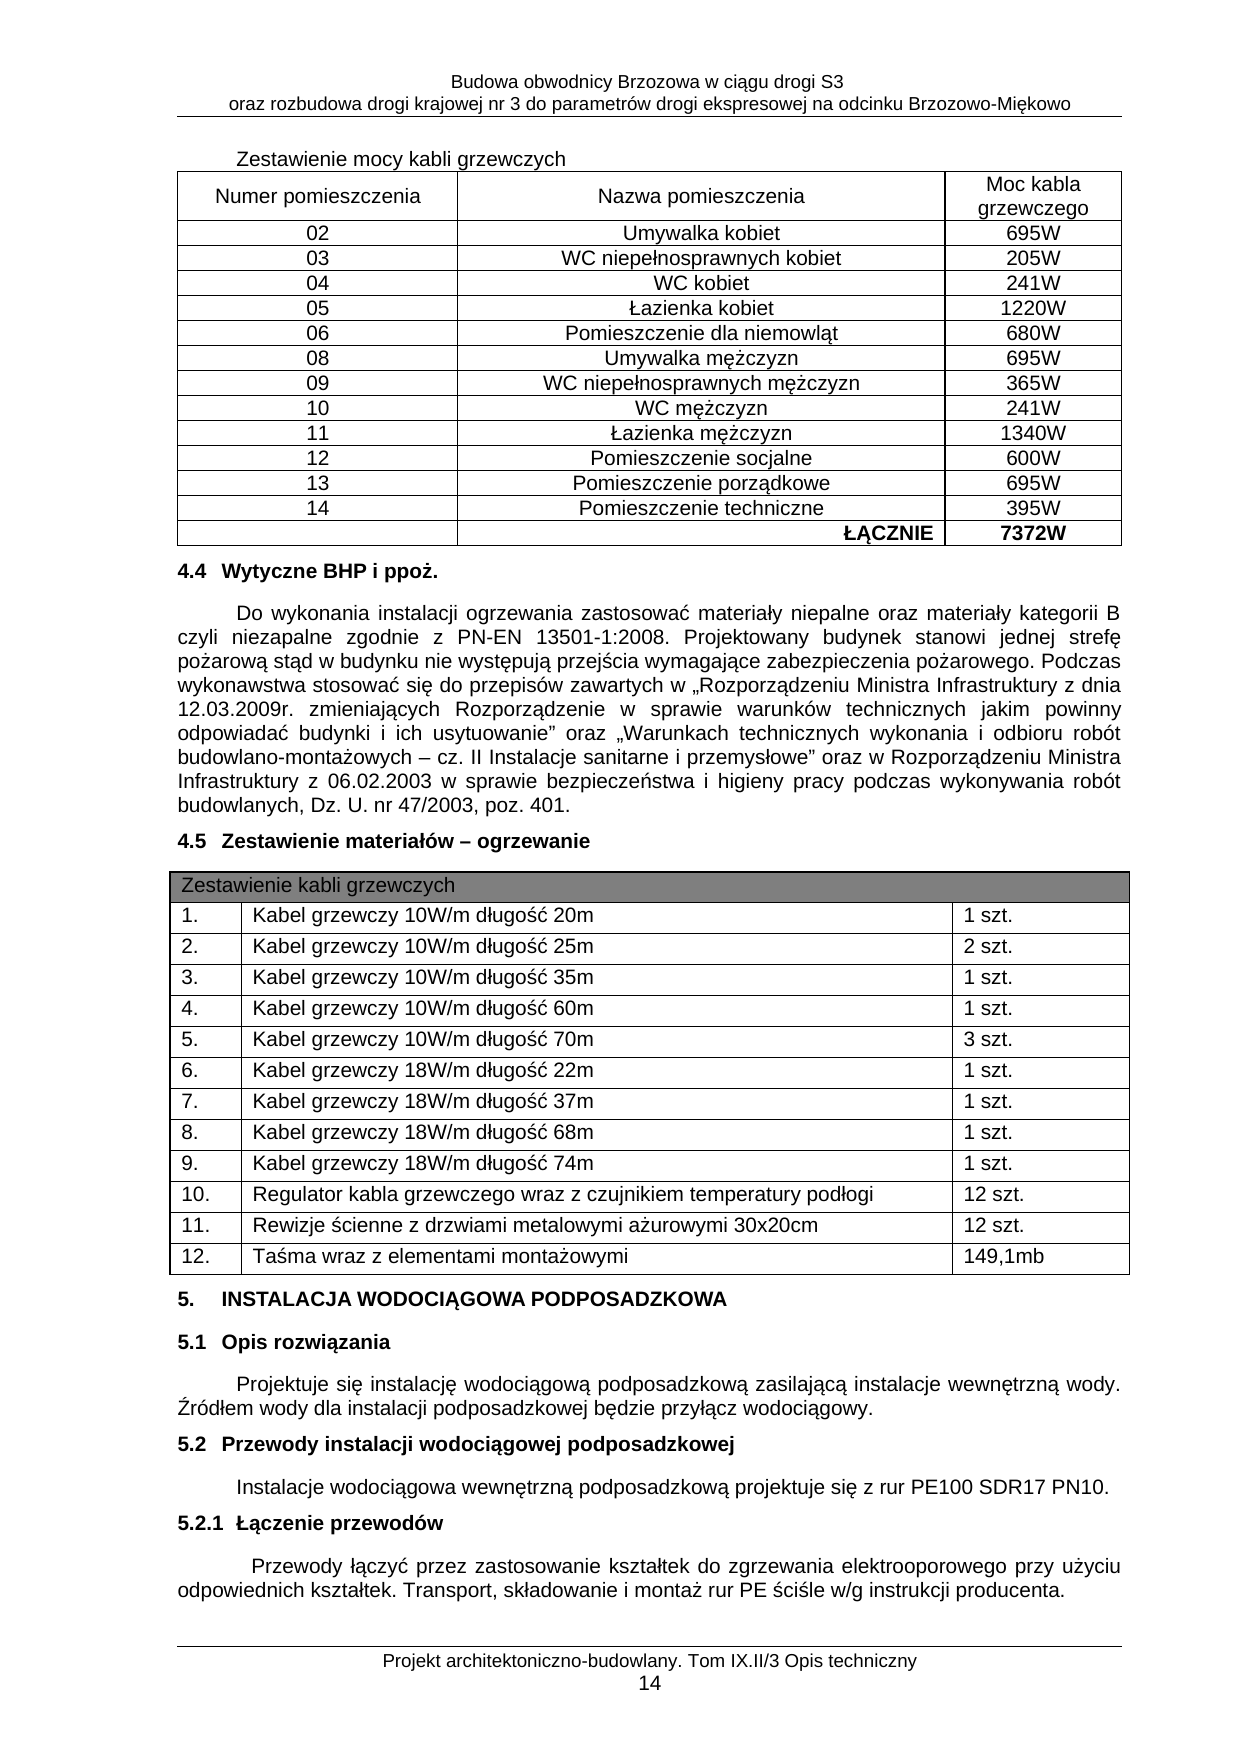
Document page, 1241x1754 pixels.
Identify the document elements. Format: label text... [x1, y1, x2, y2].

table_cell 12 szt. [953, 1182, 1129, 1212]
table_cell 695W [946, 471, 1121, 495]
table_cell Kabel grzewczy 18W/m długość 74m [242, 1151, 952, 1181]
table_cell 241W [946, 396, 1121, 420]
table_cell Kabel grzewczy 18W/m długość 37m [242, 1089, 952, 1119]
table_cell 1 szt. [953, 1089, 1129, 1119]
table_cell 7. [171, 1089, 241, 1119]
subtitle INSTALACJA WODOCIĄGOWA PODPOSADZKOWA [177, 1287, 1122, 1311]
table_cell Kabel grzewczy 10W/m długość 20m [242, 903, 952, 933]
table_cell Kabel grzewczy 10W/m długość 35m [242, 965, 952, 995]
subtitle Wytyczne BHP i ppoż. [177, 558, 1122, 582]
table_cell 02 [178, 221, 457, 245]
table_header Nazwa pomieszczenia [458, 172, 944, 220]
table_cell Kabel grzewczy 18W/m długość 22m [242, 1058, 952, 1088]
table_cell Rewizje ścienne z drzwiami metalowymi ażurowymi 30x20cm [242, 1213, 952, 1243]
table_cell Pomieszczenie techniczne [458, 496, 944, 520]
table_cell Taśma wraz z elementami montażowymi [242, 1244, 952, 1273]
table_cell 6. [171, 1058, 241, 1088]
table_cell WC mężczyzn [458, 396, 944, 420]
table_cell 1 szt. [953, 1151, 1129, 1181]
table_cell 241W [946, 271, 1121, 295]
subtitle Przewody instalacji wodociągowej podposadzkowej [177, 1432, 1122, 1456]
table_cell 3. [171, 965, 241, 995]
table_cell Pomieszczenie socjalne [458, 446, 944, 470]
table_cell 4. [171, 996, 241, 1026]
table_cell 1 szt. [953, 903, 1129, 933]
table_cell 06 [178, 321, 457, 345]
table_cell 1 szt. [953, 1058, 1129, 1088]
table_cell 5. [171, 1027, 241, 1057]
table_cell Pomieszczenie porządkowe [458, 471, 944, 495]
table_cell 205W [946, 246, 1121, 270]
table_cell 2. [171, 934, 241, 964]
table_header Moc kabla grzewczego [946, 172, 1121, 220]
text Do wykonania instalacji ogrzewania zastosować materiały niepalne oraz materiały kategorii B czyli niezapalne zgodnie z PN-EN 13501-1:2008. Projektowany budynek stanowi jednej strefę pożarową stąd w budynku nie występują przejścia wymagające zabezpieczenia pożarowego. Podczas wykonawstwa stosować się do przepisów zawartych w „Rozporządzeniu Ministra Infrastruktury z dnia 12.03.2009r. zmieniających Rozporządzenie w sprawie warunków technicznych jakim powinny odpowiadać budynki i ich usytuowanie” oraz „Warunkach technicznych wykonania i odbioru robót budowlano-montażowych – cz. II Instalacje sanitarne i przemysłowe” oraz w Rozporządzeniu Ministra Infrastruktury z 06.02.2003 w sprawie bezpieczeństwa i higieny pracy podczas wykonywania robót budowlanych, Dz. U. nr 47/2003, poz. 401. [177, 601, 1122, 816]
text Instalacje wodociągowa wewnętrzną podposadzkową projektuje się z rur PE100 SDR17 PN10. [177, 1475, 1122, 1499]
table_cell Kabel grzewczy 10W/m długość 25m [242, 934, 952, 964]
table_cell 1. [171, 903, 241, 933]
table_cell 11 [178, 421, 457, 445]
table_cell 09 [178, 371, 457, 395]
table_cell 695W [946, 346, 1121, 370]
table_cell 10 [178, 396, 457, 420]
table_cell 11. [171, 1213, 241, 1243]
table_cell 7372W [946, 521, 1121, 545]
table_cell [178, 521, 457, 545]
table_cell 14 [178, 496, 457, 520]
table_cell Regulator kabla grzewczego wraz z czujnikiem temperatury podłogi [242, 1182, 952, 1212]
table_cell 1220W [946, 296, 1121, 320]
table_cell 12. [171, 1244, 241, 1273]
text Projektuje się instalację wodociągową podposadzkową zasilającą instalacje wewnętrzną wody. Źródłem wody dla instalacji podposadzkowej będzie przyłącz wodociągowy. [177, 1372, 1122, 1420]
table_cell 2 szt. [953, 934, 1129, 964]
table_cell ŁĄCZNIE [458, 521, 944, 545]
table_cell 12 [178, 446, 457, 470]
table_cell 680W [946, 321, 1121, 345]
table_cell WC niepełnosprawnych kobiet [458, 246, 944, 270]
table_cell 1 szt. [953, 965, 1129, 995]
table_cell Kabel grzewczy 10W/m długość 60m [242, 996, 952, 1026]
table_cell Umywalka mężczyzn [458, 346, 944, 370]
table_cell 149,1mb [953, 1244, 1129, 1273]
table_cell 04 [178, 271, 457, 295]
table_cell 600W [946, 446, 1121, 470]
table_cell 9. [171, 1151, 241, 1181]
table_cell Kabel grzewczy 10W/m długość 70m [242, 1027, 952, 1057]
table_cell 12 szt. [953, 1213, 1129, 1243]
table_cell 1340W [946, 421, 1121, 445]
table_cell WC kobiet [458, 271, 944, 295]
table_header Zestawienie kabli grzewczych [171, 873, 1129, 902]
table_cell 695W [946, 221, 1121, 245]
table_cell 1 szt. [953, 996, 1129, 1026]
table_cell 05 [178, 296, 457, 320]
subtitle Zestawienie materiałów – ogrzewanie [177, 829, 1122, 853]
table_cell Łazienka kobiet [458, 296, 944, 320]
table_cell WC niepełnosprawnych mężczyzn [458, 371, 944, 395]
table_cell 03 [178, 246, 457, 270]
text Zestawienie mocy kabli grzewczych [177, 147, 1122, 171]
table_cell 13 [178, 471, 457, 495]
text Przewody łączyć przez zastosowanie kształtek do zgrzewania elektrooporowego przy użyciu odpowiednich kształtek. Transport, składowanie i montaż rur PE ściśle w/g instrukcji producenta. [177, 1553, 1122, 1601]
table_cell 3 szt. [953, 1027, 1129, 1057]
subtitle Łączenie przewodów [177, 1511, 1122, 1535]
table_header Numer pomieszczenia [178, 172, 457, 220]
table_cell 08 [178, 346, 457, 370]
table_cell Kabel grzewczy 18W/m długość 68m [242, 1120, 952, 1150]
table_cell 1 szt. [953, 1120, 1129, 1150]
table_cell 8. [171, 1120, 241, 1150]
table_cell Łazienka mężczyzn [458, 421, 944, 445]
table_cell 10. [171, 1182, 241, 1212]
table_cell 365W [946, 371, 1121, 395]
table_cell Pomieszczenie dla niemowląt [458, 321, 944, 345]
table_cell Umywalka kobiet [458, 221, 944, 245]
subtitle Opis rozwiązania [177, 1329, 1122, 1353]
table_cell 395W [946, 496, 1121, 520]
